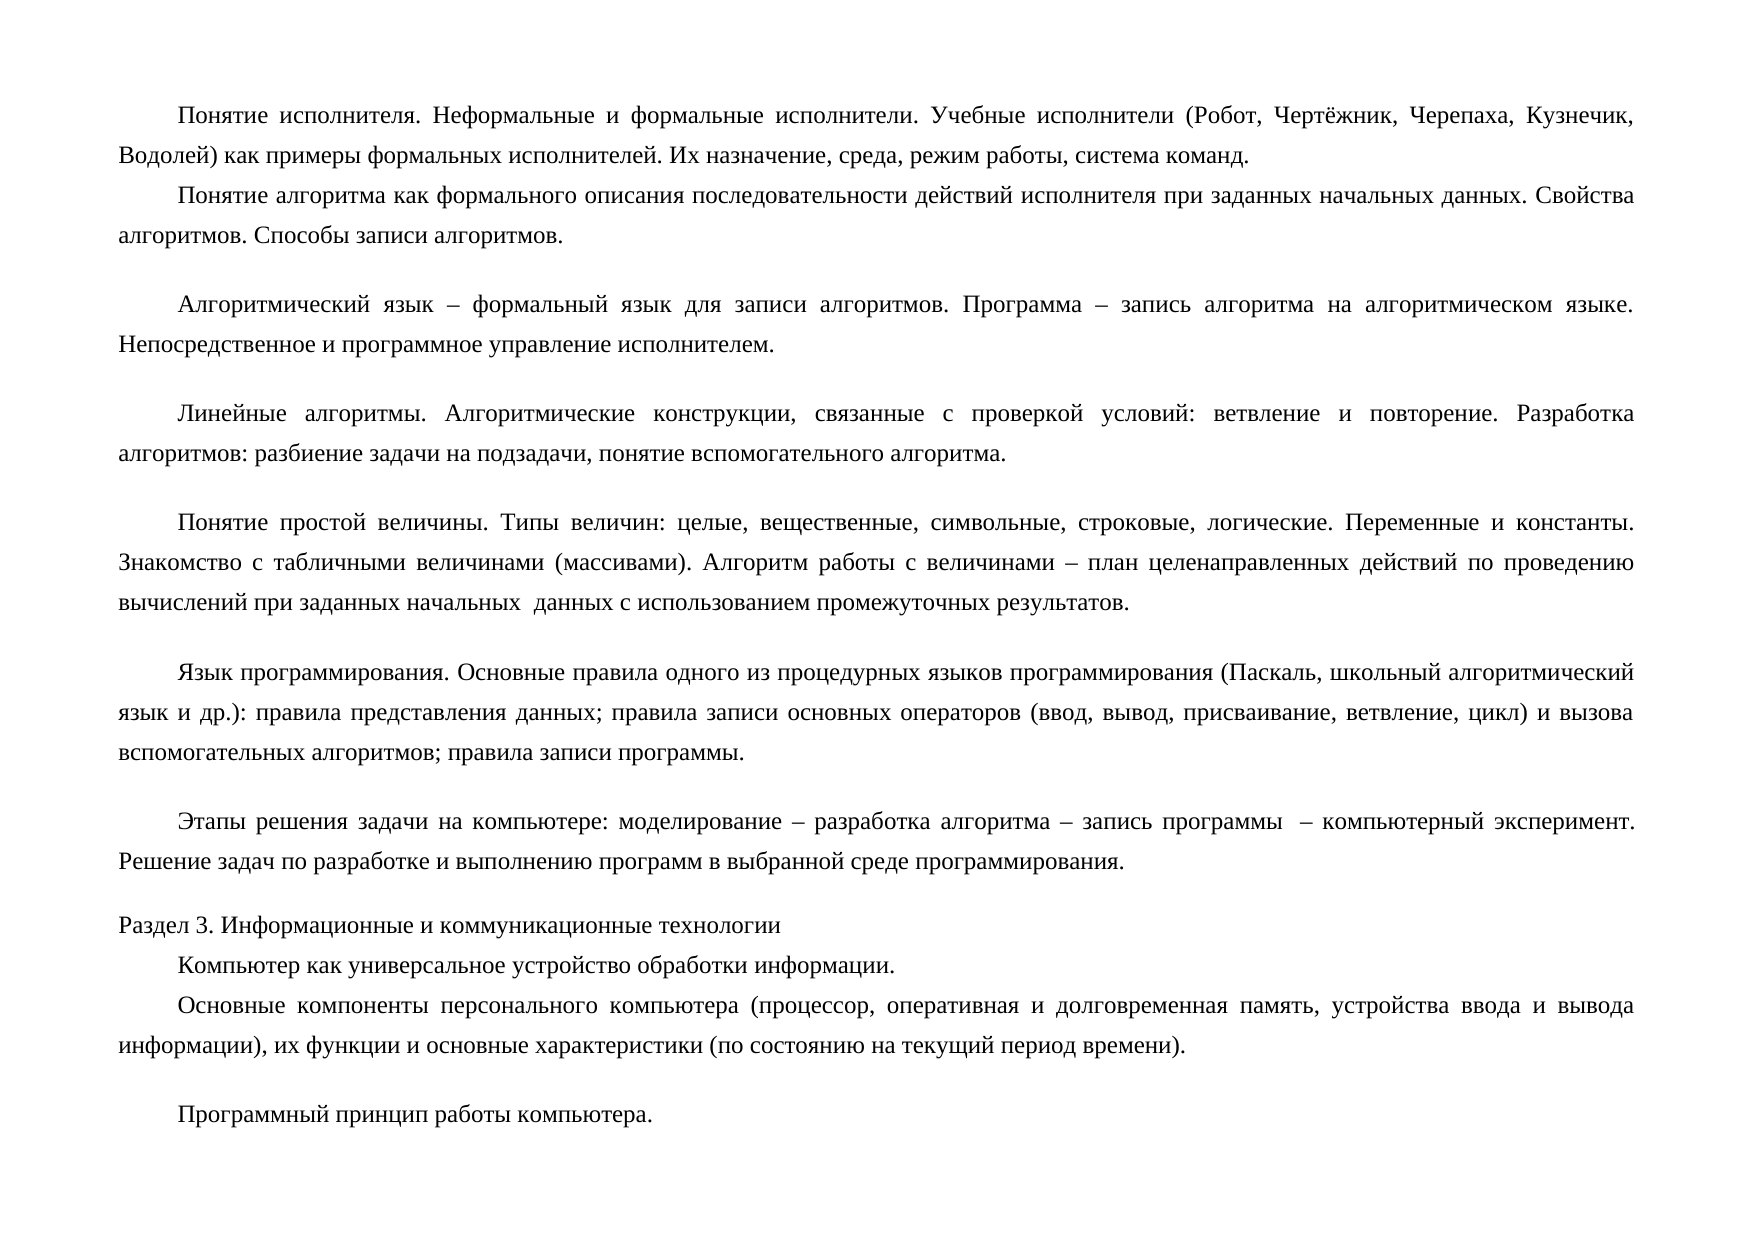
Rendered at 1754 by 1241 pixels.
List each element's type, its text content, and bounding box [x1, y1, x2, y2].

text Язык программирования. Основные правила одного из процедурных языков программирования (Паскаль, школьный алгоритмический язык и др.): правила представления данных; правила записи основных операторов (ввод, вывод, присваивание, ветвление, цикл) и вызова вспомогательных алгоритмов; правила записи программы. [118, 645, 1636, 765]
text Понятие алгоритма как формального описания последовательности действий исполнителя при заданных начальных данных. Свойства алгоритмов. Способы записи алгоритмов. [118, 169, 1636, 249]
text Программный принцип работы компьютера. [118, 1088, 1636, 1128]
text Основные компоненты персонального компьютера (процессор, оперативная и долговременная память, устройства ввода и вывода информации), их функции и основные характеристики (по состоянию на текущий период времени). [118, 979, 1636, 1059]
text Алгоритмический язык – формальный язык для записи алгоритмов. Программа – запись алгоритма на алгоритмическом языке. Непосредственное и программное управление исполнителем. [118, 278, 1636, 358]
text Компьютер как универсальное устройство обработки информации. [118, 939, 1636, 979]
text Линейные алгоритмы. Алгоритмические конструкции, связанные с проверкой условий: ветвление и повторение. Разработка алгоритмов: разбиение задачи на подзадачи, понятие вспомогательного алгоритма. [118, 387, 1636, 467]
text Понятие простой величины. Типы величин: целые, вещественные, символьные, строковые, логические. Переменные и константы. Знакомство с табличными величинами (массивами). Алгоритм работы с величинами – план целенаправленных действий по проведению вычислений при заданных начальных данных с использованием промежуточных результатов. [118, 496, 1636, 616]
text Понятие исполнителя. Неформальные и формальные исполнители. Учебные исполнители (Робот, Чертёжник, Черепаха, Кузнечик, Водолей) как примеры формальных исполнителей. Их назначение, среда, режим работы, система команд. [118, 89, 1636, 169]
text Этапы решения задачи на компьютере: моделирование – разработка алгоритма – запись программы – компьютерный эксперимент. Решение задач по разработке и выполнению программ в выбранной среде программирования. [118, 794, 1636, 874]
text Раздел 3. Информационные и коммуникационные технологии [118, 904, 1636, 939]
